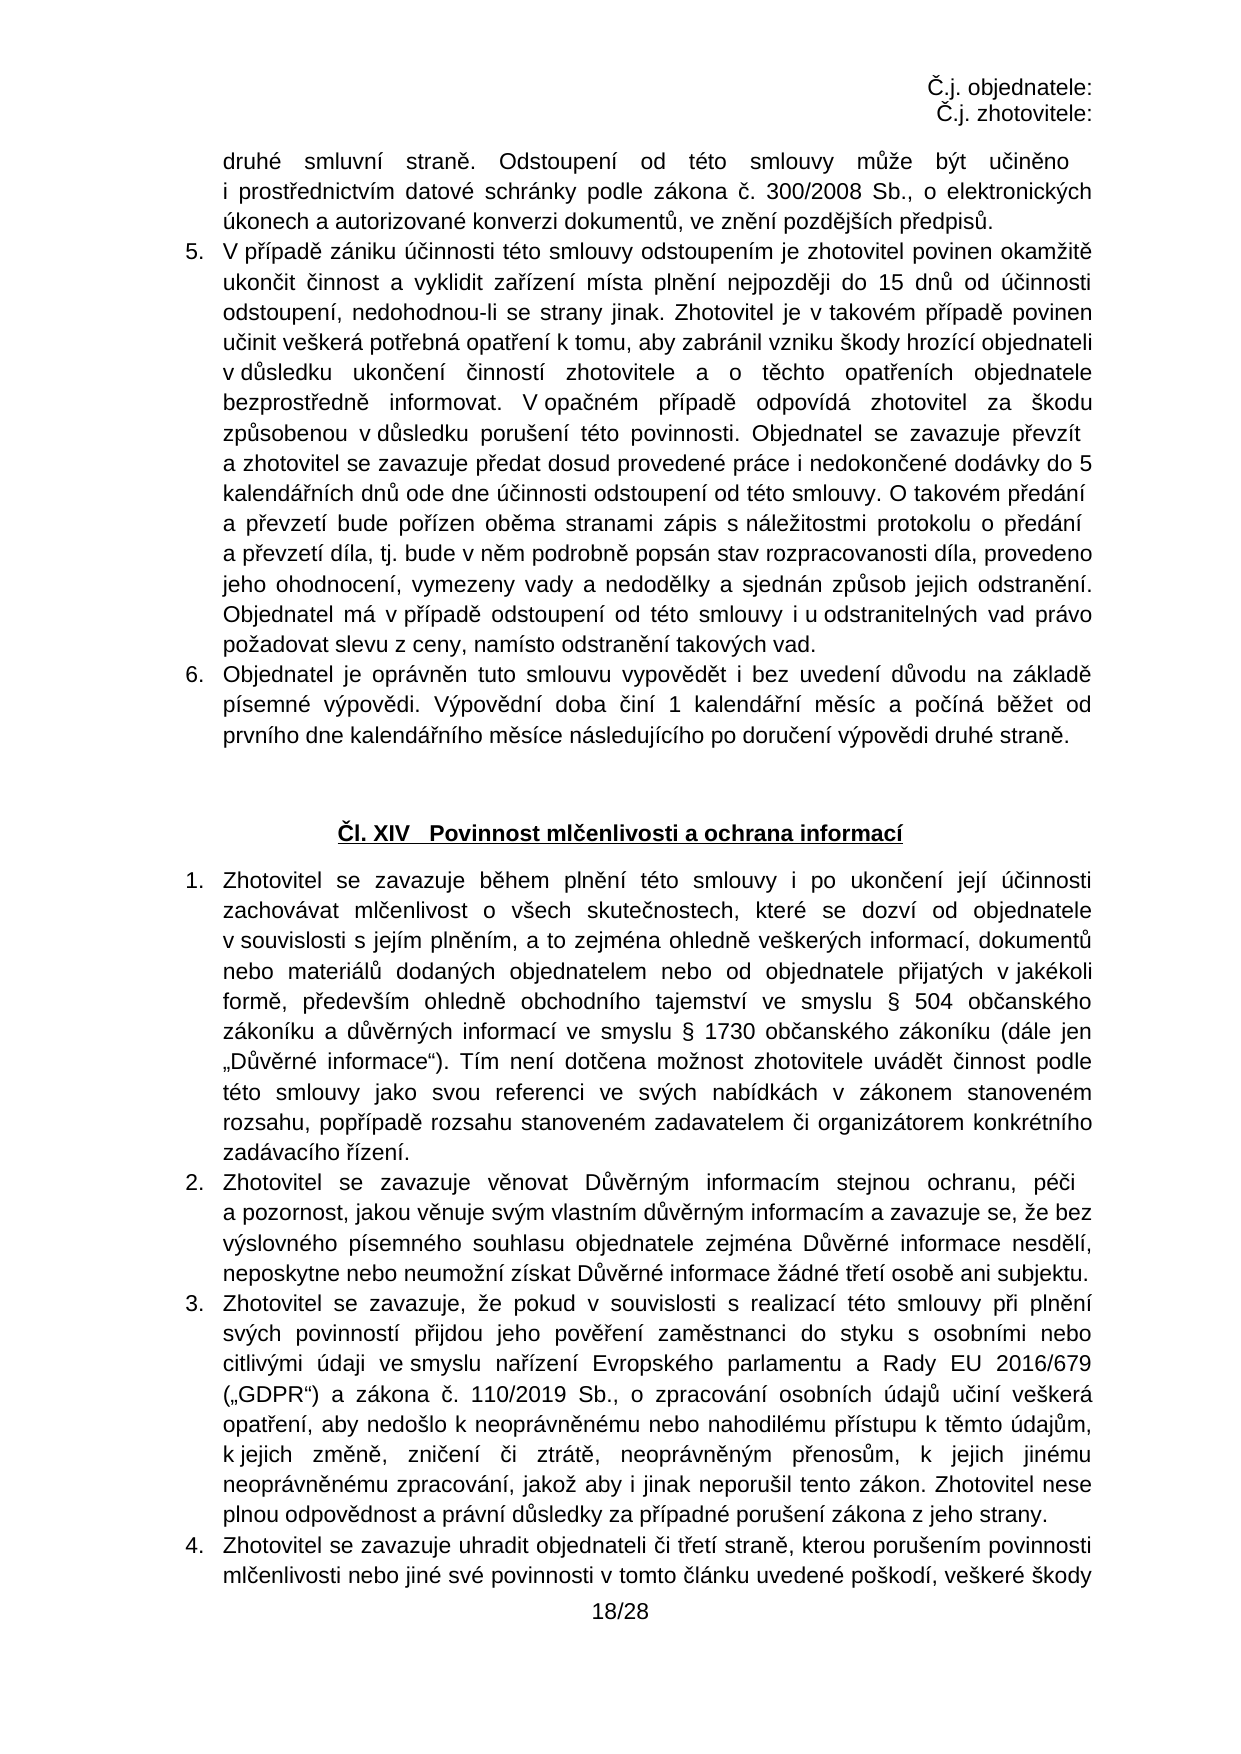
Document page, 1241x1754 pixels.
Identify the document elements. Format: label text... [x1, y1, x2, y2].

list Zhotovitel se zavazuje během plnění této smlouvy i po ukončení její účinnosti zachovávat mlčenlivost o všech skutečnostech, které se dozví od objednatele v souvislosti s jejím plněním, a to zejména ohledně veškerých informací, dokumentů nebo materiálů dodaných objednatelem nebo od objednatele přijatých v jakékoli formě, především ohledně obchodního tajemství ve smyslu § 504 občanského zákoníku a důvěrných informací ve smyslu § 1730 občanského zákoníku (dále jen „Důvěrné informace“). Tím není dotčena možnost zhotovitele uvádět činnost podle této smlouvy jako svou referenci ve svých nabídkách v zákonem stanoveném rozsahu, popřípadě rozsahu stanoveném zadavatelem či organizátorem konkrétního zadávacího řízení. [185, 867, 1093, 1165]
list Objednatel je oprávněn tuto smlouvu vypovědět i bez uvedení důvodu na základě písemné výpovědi. Výpovědní doba činí 1 kalendářní měsíc a počíná běžet od prvního dne kalendářního měsíce následujícího po doručení výpovědi druhé straně. [185, 661, 1093, 748]
list Zhotovitel se zavazuje, že pokud v souvislosti s realizací této smlouvy při plnění svých povinností přijdou jeho pověření zaměstnanci do styku s osobními nebo citlivými údaji ve smyslu nařízení Evropského parlamentu a Rady EU 2016/679 („GDPR“) a zákona č. 110/2019 Sb., o zpracování osobních údajů učiní veškerá opatření, aby nedošlo k neoprávněnému nebo nahodilému přístupu k těmto údajům, k jejich změně, zničení či ztrátě, neoprávněným přenosům, k jejich jinému neoprávněnému zpracování, jakož aby i jinak neporušil tento zákon. Zhotovitel nese plnou odpovědnost a právní důsledky za případné porušení zákona z jeho strany. [185, 1290, 1093, 1528]
list Zhotovitel se zavazuje věnovat Důvěrným informacím stejnou ochranu, péči a pozornost, jakou věnuje svým vlastním důvěrným informacím a zavazuje se, že bez výslovného písemného souhlasu objednatele zejména Důvěrné informace nesdělí, neposkytne nebo neumožní získat Důvěrné informace žádné třetí osobě ani subjektu. [185, 1169, 1093, 1286]
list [185, 148, 1093, 234]
list V případě zániku účinnosti této smlouvy odstoupením je zhotovitel povinen okamžitě ukončit činnost a vyklidit zařízení místa plnění nejpozději do 15 dnů od účinnosti odstoupení, nedohodnou-li se strany jinak. Zhotovitel je v takovém případě povinen učinit veškerá potřebná opatření k tomu, aby zabránil vzniku škody hrozící objednateli v důsledku ukončení činností zhotovitele a o těchto opatřeních objednatele bezprostředně informovat. V opačném případě odpovídá zhotovitel za škodu způsobenou v důsledku porušení této povinnosti. Objednatel se zavazuje převzít a zhotovitel se zavazuje předat dosud provedené práce i nedokončené dodávky do 5 kalendářních dnů ode dne účinnosti odstoupení od této smlouvy. O takovém předání a převzetí bude pořízen oběma stranami zápis s náležitostmi protokolu o předání a převzetí díla, tj. bude v něm podrobně popsán stav rozpracovanosti díla, provedeno jeho ohodnocení, vymezeny vady a nedodělky a sjednán způsob jejich odstranění. Objednatel má v případě odstoupení od této smlouvy i u odstranitelných vad právo požadovat slevu z ceny, namísto odstranění takových vad. [185, 238, 1093, 657]
text Čl. XIV Povinnost mlčenlivosti a ochrana informací [148, 820, 1093, 846]
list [185, 1532, 1093, 1588]
